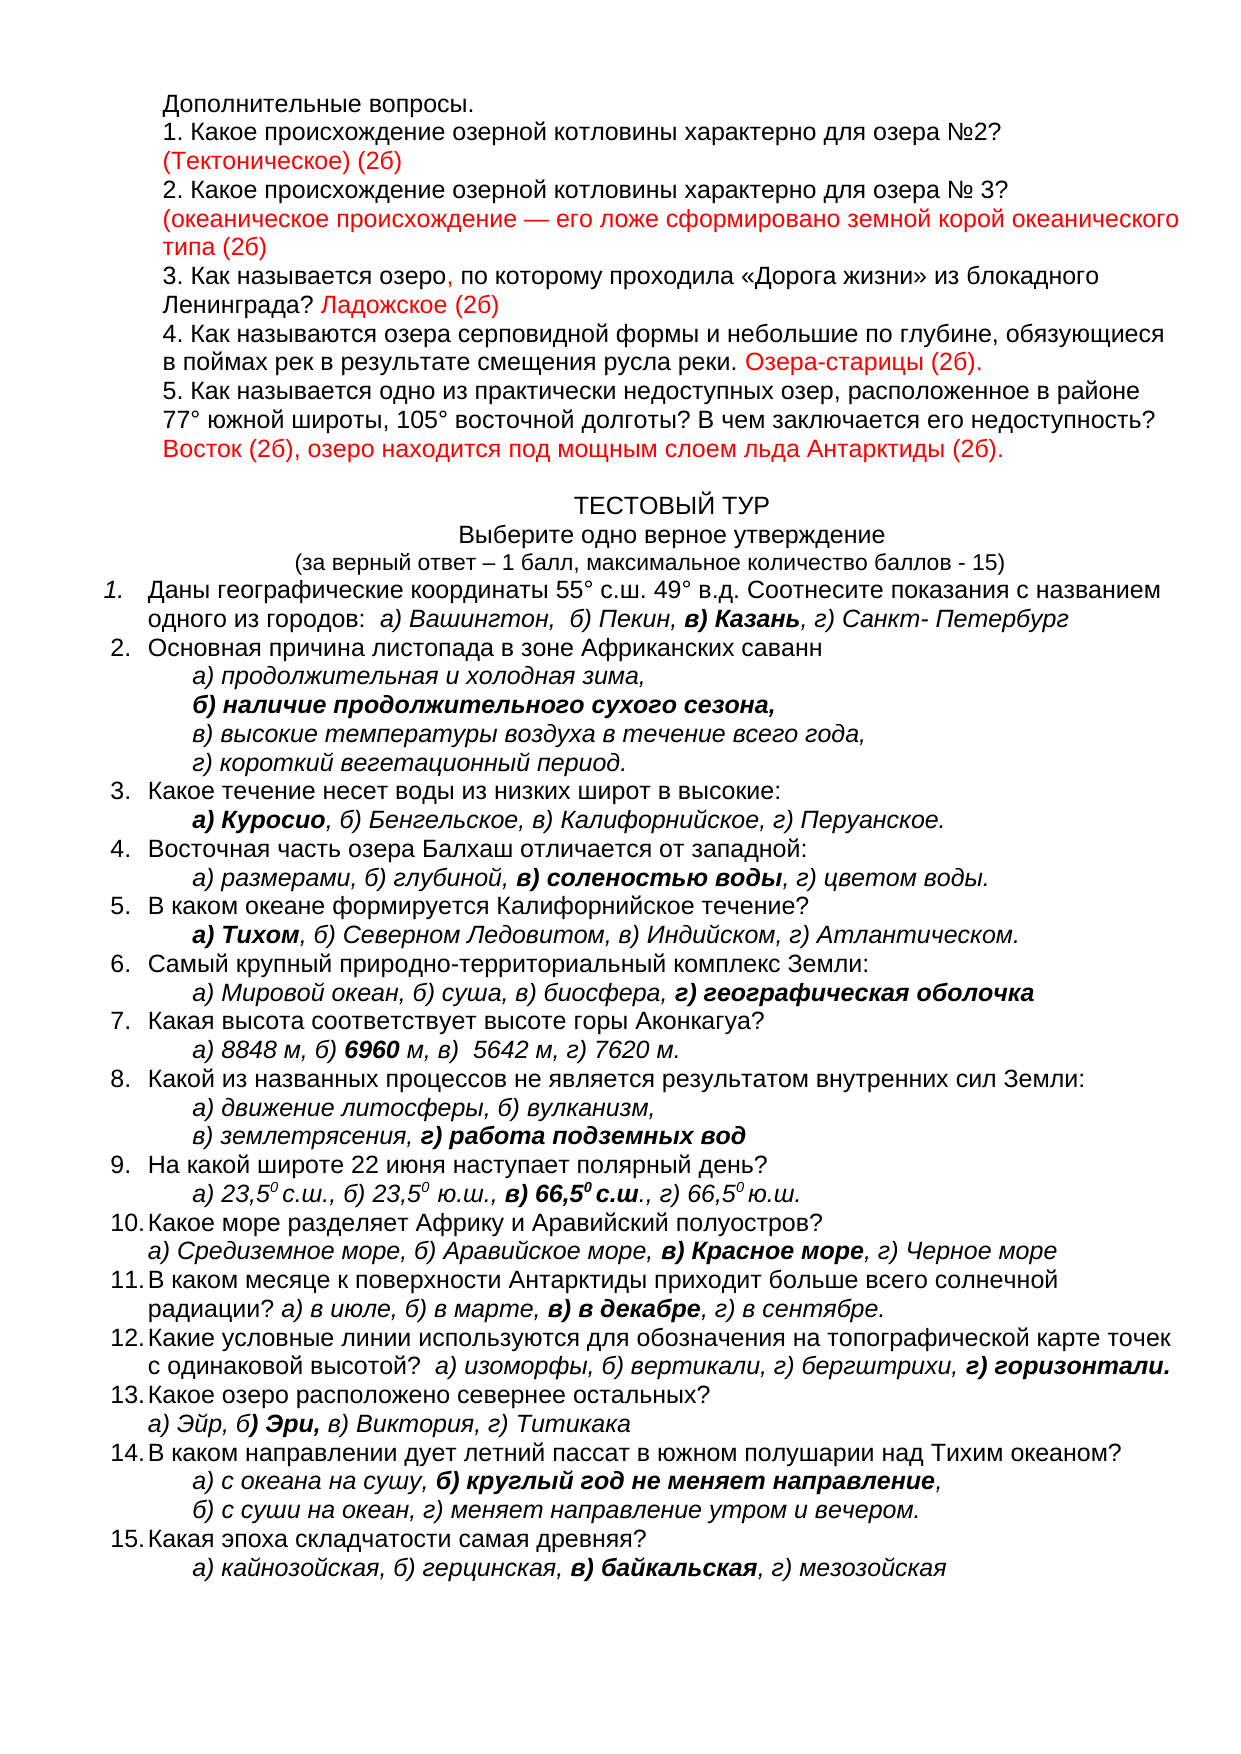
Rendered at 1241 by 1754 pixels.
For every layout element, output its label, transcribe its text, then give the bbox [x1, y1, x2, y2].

list Восточная часть озера Балхаш отличается от западной: [110, 834, 1181, 862]
list а) Тихом, б) Северном Ледовитом, в) Индийском, г) Атлантическом. [148, 920, 1181, 949]
list в) землетрясения, г) работа подземных вод [148, 1121, 1181, 1150]
text ТЕСТОВЫЙ ТУР [162, 491, 1181, 520]
list Какая эпоха складчатости самая древняя? [110, 1524, 1181, 1552]
text Дополнительные вопросы. [162, 89, 1181, 117]
list Даны географические координаты 55° с.ш. 49° в.д. Соотнесите показания с названием одного из городов: а) Вашингтон, б) Пекин, в) Казань, г) Санкт- Петербург [103, 575, 1181, 632]
text 1. Какое происхождение озерной котловины характерно для озера №2? (Тектоническое) (2б) [162, 117, 1181, 175]
list а) 23,50 с.ш., б) 23,50 ю.ш., в) 66,50 с.ш., г) 66,50 ю.ш. [148, 1179, 1181, 1207]
text 5. Как называется одно из практически недоступных озер, расположенное в районе 77° южной широты, 105° восточной долготы? В чем заключается его недоступность? [162, 376, 1181, 434]
list В каком океане формируется Калифорнийское течение? [110, 891, 1181, 920]
list Какое озеро расположено севернее остальных? [110, 1380, 1181, 1409]
list а) Мировой океан, б) суша, в) биосфера, г) географическая оболочка [148, 977, 1181, 1006]
text 2. Какое происхождение озерной котловины характерно для озера № 3? (океаническое происхождение — его ложе сформировано земной корой океанического типа (2б) [162, 175, 1181, 261]
list а) Эйр, б) Эри, в) Виктория, г) Титикака [148, 1409, 1181, 1437]
list а) Куросио, б) Бенгельское, в) Калифорнийское, г) Перуанское. [148, 805, 1181, 834]
text Выберите одно верное утверждение [162, 520, 1181, 549]
list В каком направлении дует летний пассат в южном полушарии над Тихим океаном? [110, 1437, 1181, 1466]
list б) наличие продолжительного сухого сезона, [148, 690, 1181, 719]
list а) Средиземное море, б) Аравийское море, в) Красное море, г) Черное море [148, 1236, 1181, 1265]
list а) кайнозойская, б) герцинская, в) байкальская, г) мезозойская [148, 1552, 1181, 1581]
list На какой широте 22 июня наступает полярный день? [110, 1150, 1181, 1179]
list Какие условные линии используются для обозначения на топографической карте точек с одинаковой высотой? а) изоморфы, б) вертикали, г) бергштрихи, г) горизонтали. [110, 1322, 1181, 1380]
list Какой из названных процессов не является результатом внутренних сил Земли: [110, 1064, 1181, 1092]
list б) с суши на океан, г) меняет направление утром и вечером. [148, 1495, 1181, 1524]
list Какое море разделяет Африку и Аравийский полуостров? [110, 1207, 1181, 1236]
list (за верный ответ – 1 балл, максимальное количество баллов - 15) [118, 549, 1181, 575]
list в) высокие температуры воздуха в течение всего года, [148, 719, 1181, 747]
text 3. Как называется озеро, по которому проходила «Дорога жизни» из блокадного Ленинграда? Ладожское (2б) [162, 261, 1181, 319]
list Какое течение несет воды из низких широт в высокие: [110, 776, 1181, 805]
list Самый крупный природно-территориальный комплекс Земли: [110, 949, 1181, 977]
list а) с океана на сушу, б) круглый год не меняет направление, [148, 1466, 1181, 1495]
list В каком месяце к поверхности Антарктиды приходит больше всего солнечной радиации? а) в июле, б) в марте, в) в декабре, г) в сентябре. [110, 1265, 1181, 1322]
list а) 8848 м, б) 6960 м, в) 5642 м, г) 7620 м. [148, 1035, 1181, 1064]
list Основная причина листопада в зоне Африканских саванн [110, 632, 1181, 661]
text Восток (2б), озеро находится под мощным слоем льда Антарктиды (2б). [162, 434, 1181, 462]
list г) короткий вегетационный период. [148, 747, 1181, 776]
list а) продолжительная и холодная зима, [148, 661, 1181, 690]
list а) движение литосферы, б) вулканизм, [148, 1092, 1181, 1121]
list Какая высота соответствует высоте горы Аконкагуа? [110, 1006, 1181, 1035]
text 4. Как называются озера серповидной формы и небольшие по глубине, обязующиеся в поймах рек в результате смещения русла реки. Озера-старицы (2б). [162, 319, 1181, 376]
list а) размерами, б) глубиной, в) соленостью воды, г) цветом воды. [148, 862, 1181, 891]
